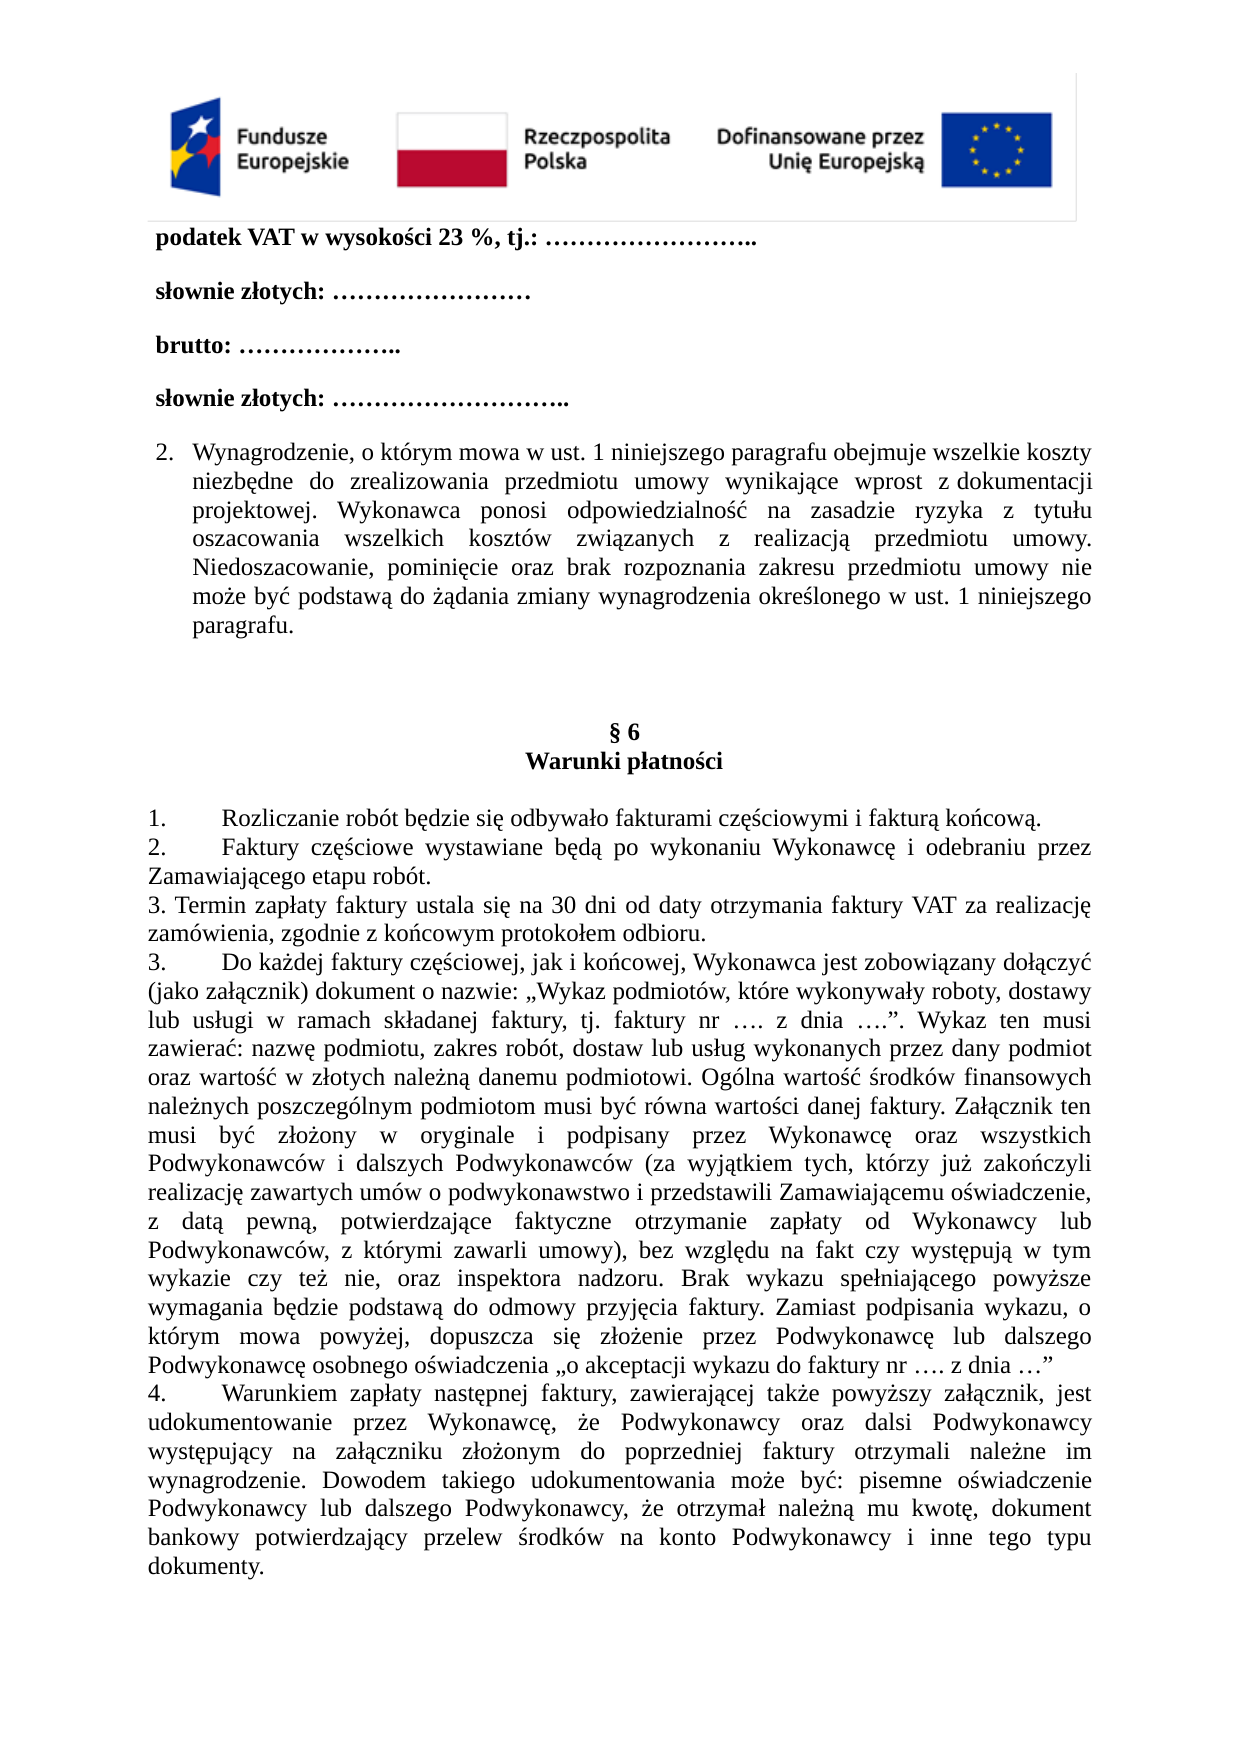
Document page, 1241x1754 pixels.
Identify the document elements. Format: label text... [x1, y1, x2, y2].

text słownie złotych: …………………… [155, 276, 1093, 305]
picture [147, 73, 1078, 223]
text § 6 [155, 717, 1093, 746]
text brutto: ……………….. [155, 330, 1093, 358]
text podatek VAT w wysokości 23 %, tj.: …………………….. [155, 222, 1093, 251]
text 2. Faktury częściowe wystawiane będą po wykonaniu Wykonawcę i odebraniu przez Zamawiającego etapu robót. [148, 832, 1093, 890]
text 3. Do każdej faktury częściowej, jak i końcowej, Wykonawca jest zobowiązany dołączyć (jako załącznik) dokument o nazwie: „Wykaz podmiotów, które wykonywały roboty, dostawy lub usługi w ramach składanej faktury, tj. faktury nr …. z dnia ….”. Wykaz ten musi zawierać: nazwę podmiotu, zakres robót, dostaw lub usług wykonanych przez dany podmiot oraz wartość w złotych należną danemu podmiotowi. Ogólna wartość środków finansowych należnych poszczególnym podmiotom musi być równa wartości danej faktury. Załącznik ten musi być złożony w oryginale i podpisany przez Wykonawcę oraz wszystkich Podwykonawców i dalszych Podwykonawców (za wyjątkiem tych, którzy już zakończyli realizację zawartych umów o podwykonawstwo i przedstawili Zamawiającemu oświadczenie, z datą pewną, potwierdzające faktyczne otrzymanie zapłaty od Wykonawcy lub Podwykonawców, z którymi zawarli umowy), bez względu na fakt czy występują w tym wykazie czy też nie, oraz inspektora nadzoru. Brak wykazu spełniającego powyższe wymagania będzie podstawą do odmowy przyjęcia faktury. Zamiast podpisania wykazu, o którym mowa powyżej, dopuszcza się złożenie przez Podwykonawcę lub dalszego Podwykonawcę osobnego oświadczenia „o akceptacji wykazu do faktury nr …. z dnia …” [148, 947, 1093, 1378]
text 3. Termin zapłaty faktury ustala się na 30 dni od daty otrzymania faktury VAT za realizację zamówienia, zgodnie z końcowym protokołem odbioru. [148, 890, 1093, 947]
text 1. Rozliczanie robót będzie się odbywało fakturami częściowymi i fakturą końcową. [148, 803, 1093, 832]
text Warunki płatności [155, 746, 1093, 775]
text 2. Wynagrodzenie, o którym mowa w ust. 1 niniejszego paragrafu obejmuje wszelkie koszty niezbędne do zrealizowania przedmiotu umowy wynikające wprost z dokumentacji projektowej. Wykonawca ponosi odpowiedzialność na zasadzie ryzyka z tytułu oszacowania wszelkich kosztów związanych z realizacją przedmiotu umowy. Niedoszacowanie, pominięcie oraz brak rozpoznania zakresu przedmiotu umowy nie może być podstawą do żądania zmiany wynagrodzenia określonego w ust. 1 niniejszego paragrafu. [155, 437, 1093, 638]
text słownie złotych: ……………………….. [155, 383, 1093, 412]
text 4. Warunkiem zapłaty następnej faktury, zawierającej także powyższy załącznik, jest udokumentowanie przez Wykonawcę, że Podwykonawcy oraz dalsi Podwykonawcy występujący na załączniku złożonym do poprzedniej faktury otrzymali należne im wynagrodzenie. Dowodem takiego udokumentowania może być: pisemne oświadczenie Podwykonawcy lub dalszego Podwykonawcy, że otrzymał należną mu kwotę, dokument bankowy potwierdzający przelew środków na konto Podwykonawcy i inne tego typu dokumenty. [148, 1378, 1093, 1580]
